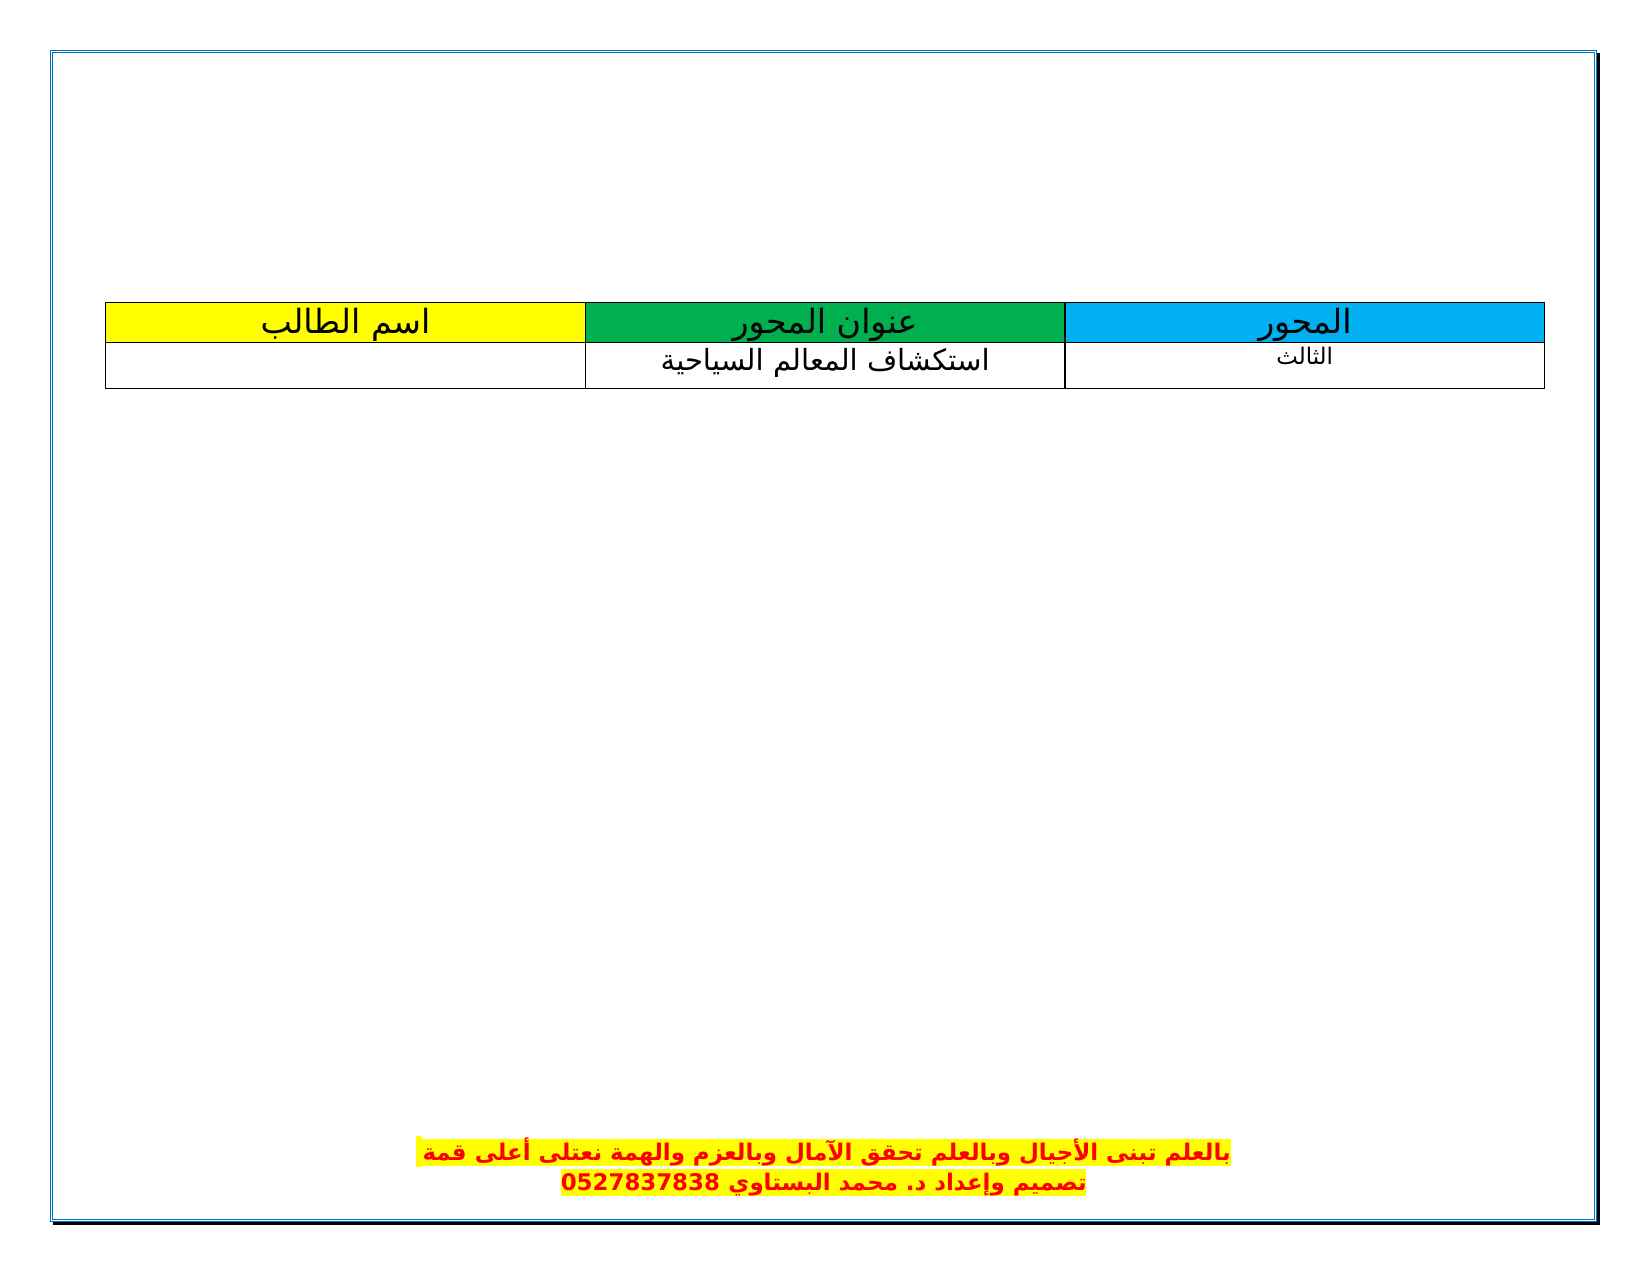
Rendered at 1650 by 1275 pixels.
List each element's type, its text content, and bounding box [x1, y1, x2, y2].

table_header المحور [1066, 303, 1544, 342]
table_header اسم الطالب [106, 303, 585, 342]
table_header عنوان المحور [586, 303, 1064, 342]
table_cell [106, 343, 585, 388]
table_cell استكشاف المعالم السياحية [586, 343, 1064, 388]
